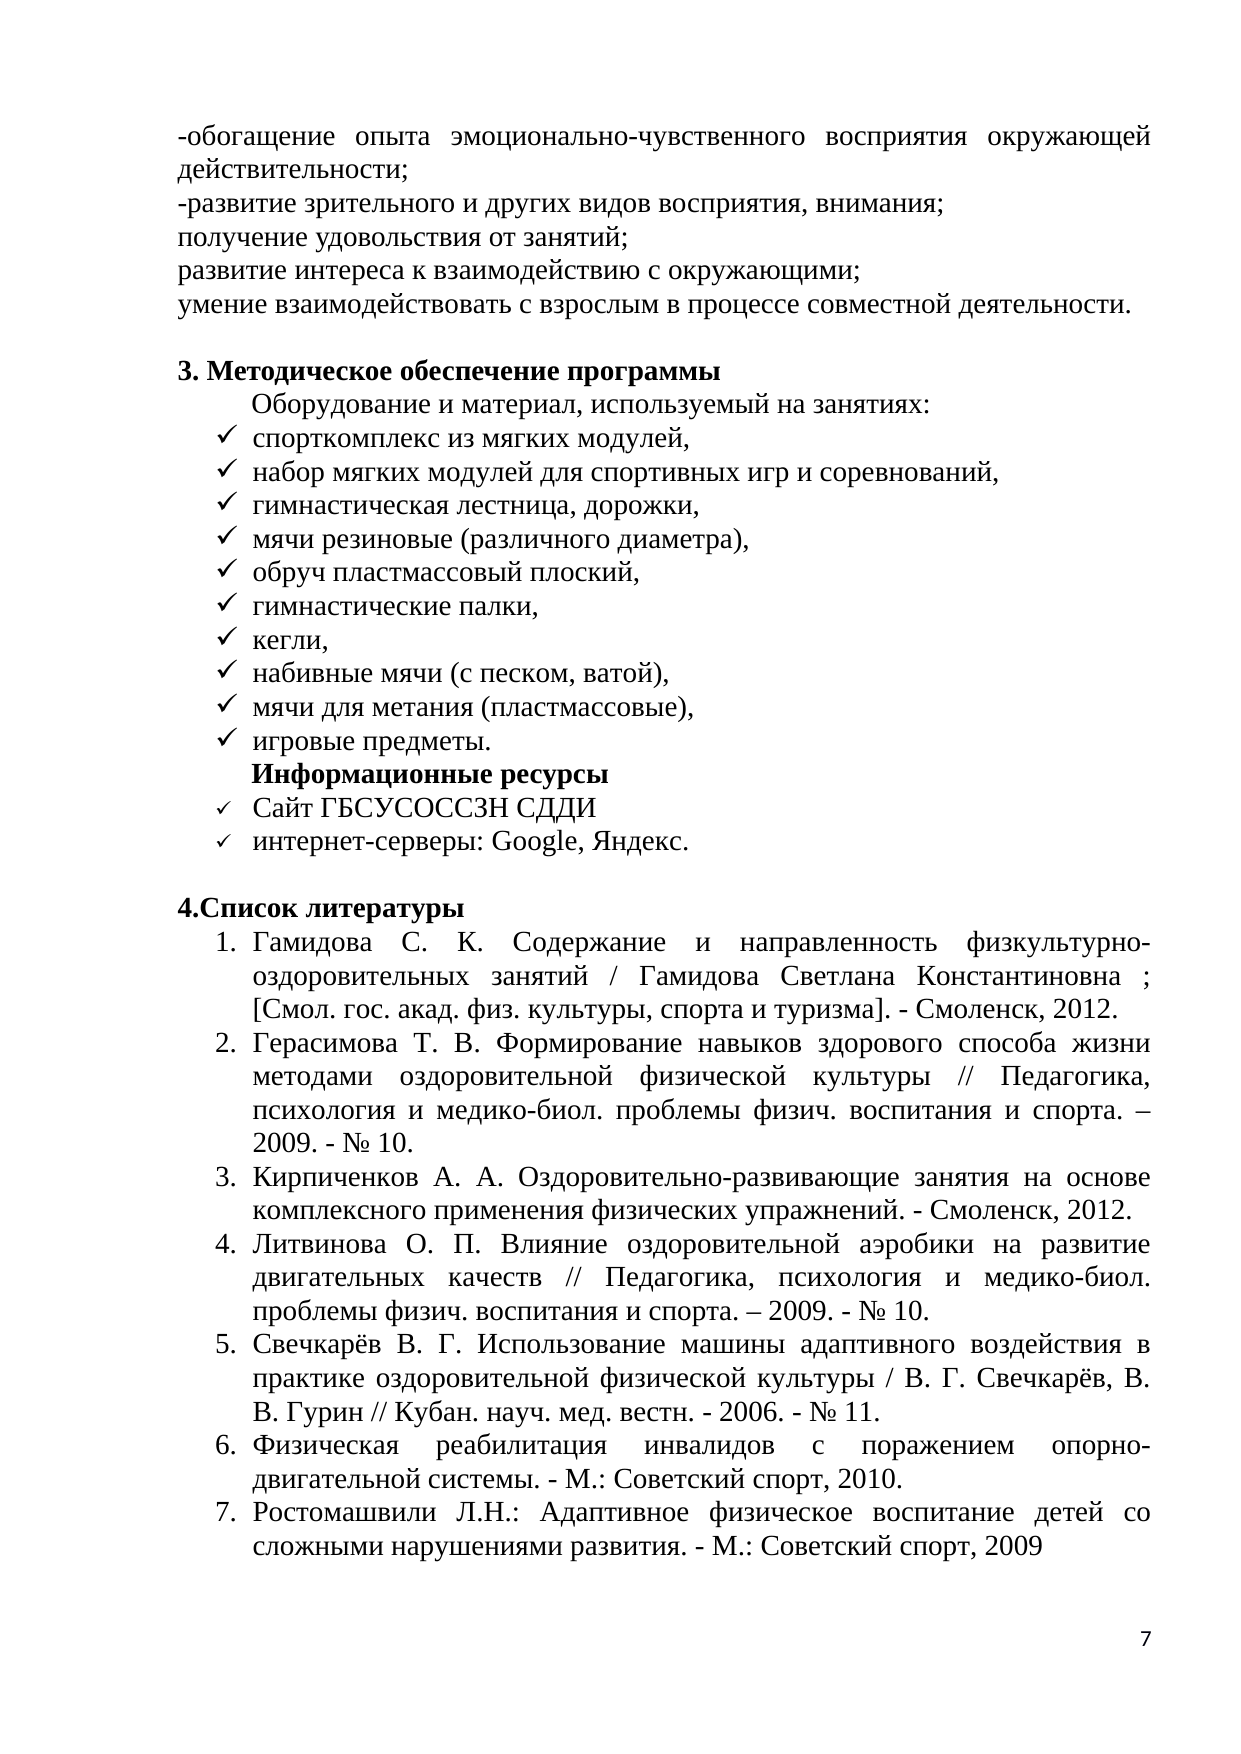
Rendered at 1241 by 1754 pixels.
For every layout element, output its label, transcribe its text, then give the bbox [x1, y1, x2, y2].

list Сайт ГБСУСОССЗН СДДИ [215, 790, 1152, 823]
text Информационные ресурсы [215, 756, 1152, 790]
list Герасимова Т. В. Формирование навыков здорового способа жизни методами оздоровительной физической культуры // Педагогика, психология и медико-биол. проблемы физич. воспитания и спорта. – 2009. - № 10. [215, 1025, 1152, 1159]
list Ростомашвили Л.Н.: Адаптивное физическое воспитание детей со сложными нарушениями развития. - М.: Советский спорт, 2009 [215, 1494, 1152, 1561]
text 4.Список литературы [177, 891, 1152, 924]
list набивные мячи (с песком, ватой), [215, 656, 1152, 689]
list игровые предметы. [215, 723, 1152, 756]
text -развитие зрительного и других видов восприятия, внимания; [177, 185, 1152, 219]
text получение удовольствия от занятий; [177, 219, 1152, 252]
list Физическая реабилитация инвалидов с поражением опорно-двигательной системы. - М.: Советский спорт, 2010. [215, 1427, 1152, 1494]
list обруч пластмассовый плоский, [215, 554, 1152, 588]
list кегли, [215, 622, 1152, 656]
list интернет-серверы: Google, Яндекс. [215, 823, 1152, 857]
text развитие интереса к взаимодействию с окружающими; [177, 252, 1152, 286]
list мячи резиновые (различного диаметра), [215, 521, 1152, 554]
list гимнастические палки, [215, 588, 1152, 622]
list мячи для метания (пластмассовые), [215, 689, 1152, 723]
text Оборудование и материал, используемый на занятиях: [177, 386, 1152, 420]
list гимнастическая лестница, дорожки, [215, 487, 1152, 521]
text 3. Методическое обеспечение программы [177, 353, 1152, 386]
list Гамидова С. К. Содержание и направленность физкультурно-оздоровительных занятий / Гамидова Светлана Константиновна ; [Смол. гос. акад. физ. культуры, спорта и туризма]. - Смоленск, 2012. [215, 924, 1152, 1025]
text умение взаимодействовать с взрослым в процессе совместной деятельности. [177, 286, 1152, 319]
list набор мягких модулей для спортивных игр и соревнований, [215, 454, 1152, 487]
list спорткомплекс из мягких модулей, [215, 420, 1152, 454]
list Литвинова О. П. Влияние оздоровительной аэробики на развитие двигательных качеств // Педагогика, психология и медико-биол. проблемы физич. воспитания и спорта. – 2009. - № 10. [215, 1226, 1152, 1327]
text -обогащение опыта эмоционально-чувственного восприятия окружающей действительности; [177, 118, 1152, 185]
list Свечкарёв В. Г. Использование машины адаптивного воздействия в практике оздоровительной физической культуры / В. Г. Свечкарёв, В. В. Гурин // Кубан. науч. мед. вестн. - 2006. - № 11. [215, 1327, 1152, 1427]
list Кирпиченков А. А. Оздоровительно-развивающие занятия на основе комплексного применения физических упражнений. - Смоленск, 2012. [215, 1159, 1152, 1226]
